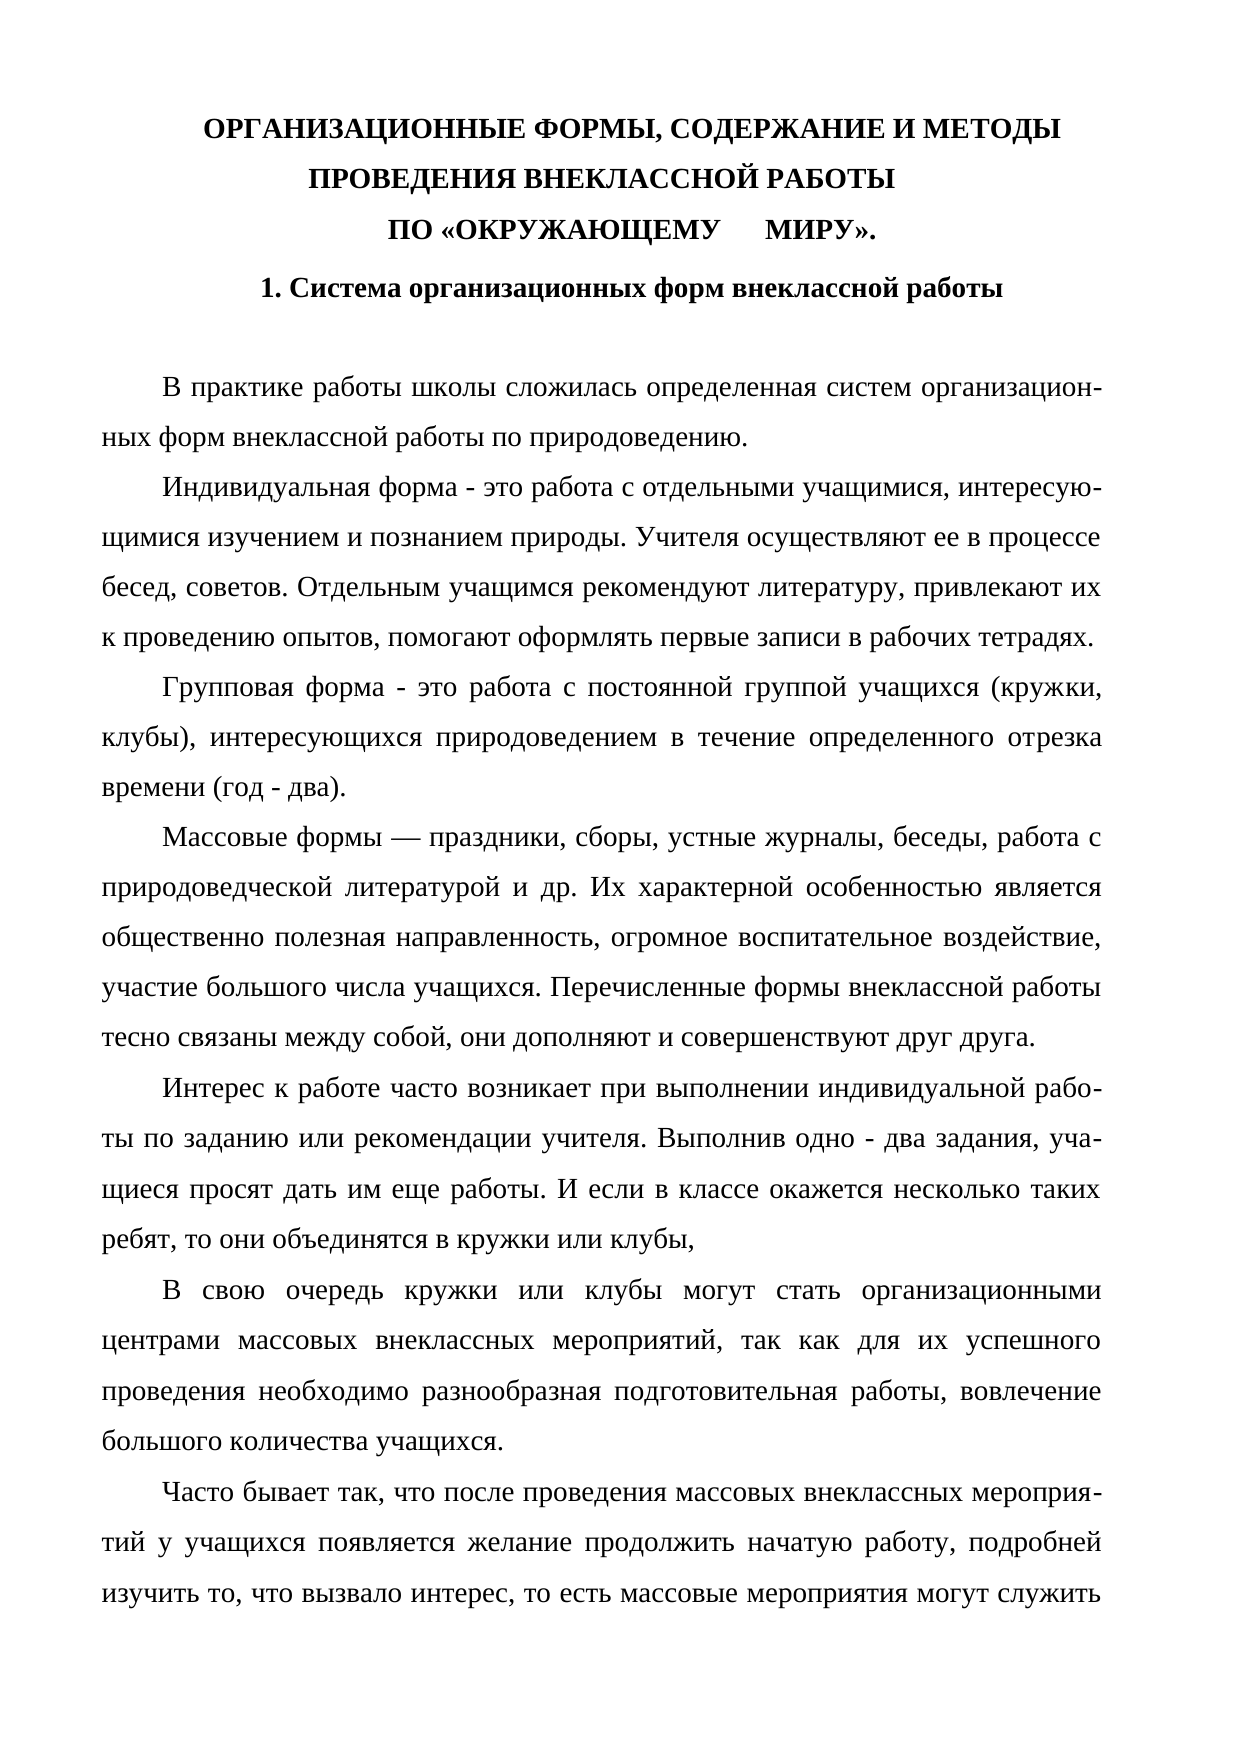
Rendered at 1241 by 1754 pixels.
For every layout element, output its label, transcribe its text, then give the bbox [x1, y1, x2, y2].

text Интерес к работе часто возникает при выполнении индивидуальной работы по заданию или рекомендации учителя. Выполнив одно - два задания, учащиеся просят дать им еще работы. И если в классе окажется несколько таких ребят, то они объединятся в кружки или клубы, [101, 1057, 1102, 1259]
text Индивидуальная форма - это работа с отдельными учащимися, интересующимися изучением и познанием природы. Учителя осуществляют ее в процессе бесед, советов. Отдельным учащимся рекомендуют литературу, привлекают их к проведению опытов, помогают оформлять первые записи в рабочих тетрадях. [101, 457, 1102, 657]
text Массовые формы — праздники, сборы, устные журналы, беседы, работа с природоведческой литературой и др. Их характерной особенностью является общественно полезная направленность, огромное воспитательное воздействие, участие большого числа учащихся. Перечисленные формы внеклассной работы тесно связаны между собой, они дополняют и совершенствуют друг друга. [101, 807, 1102, 1057]
text В свою очередь кружки или клубы могут стать организационными центрами массовых внеклассных мероприятий, так как для их успешного проведения необходимо разнообразная подготовительная работы, вовлечение большого количества учащихся. [101, 1259, 1102, 1461]
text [101, 1461, 1102, 1612]
text 1. Система организационных форм внеклассной работы [260, 270, 1104, 304]
text Групповая форма - это работа с постоянной группой учащихся (кружки, клубы), интересующихся природоведением в течение определенного отрезка времени (год - два). [101, 657, 1102, 807]
text ОРГАНИЗАЦИОННЫЕ ФОРМЫ, СОДЕРЖАНИЕ И МЕТОДЫ ПРОВЕДЕНИЯ ВНЕКЛАССНОЙ РАБОТЫ [101, 98, 1102, 199]
text ПО «ОКРУЖАЮЩЕМУ МИРУ». [101, 199, 1102, 249]
text В практике работы школы сложилась определенная систем организационных форм внеклассной работы по природоведению. [101, 357, 1102, 457]
